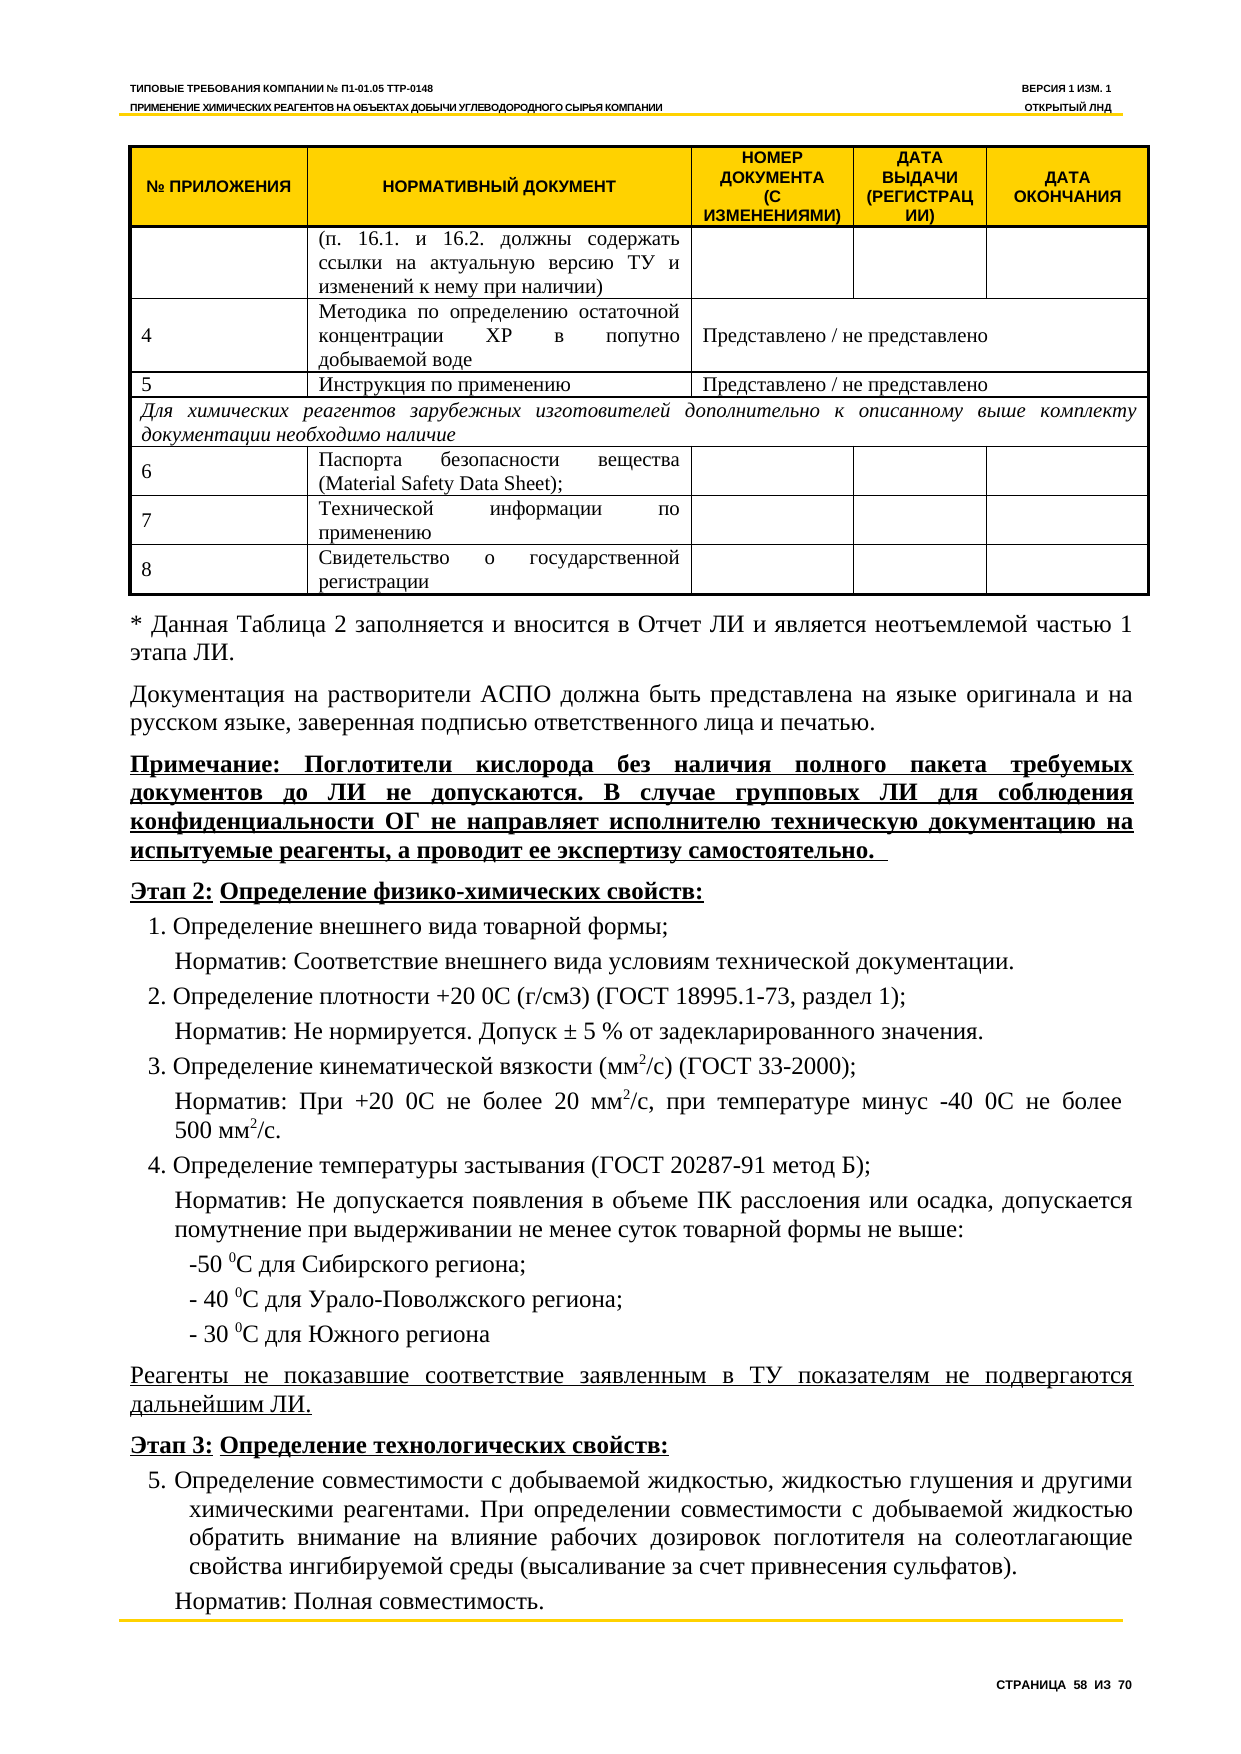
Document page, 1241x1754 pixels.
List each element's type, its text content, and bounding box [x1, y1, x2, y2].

table_cell [692, 545, 853, 593]
text Этап 2: Определение физико-химических свойств: [130, 876, 1134, 905]
table_cell [692, 447, 853, 495]
table_header НОМЕР ДОКУМЕНТА (С ИЗМЕНЕНИЯМИ) [692, 148, 853, 225]
table_cell Представлено / не представлено [692, 299, 1147, 371]
text Норматив: Не допускается появления в объеме ПК расслоения или осадка, допускается помутнение при выдерживании не менее суток товарной формы не выше: [174, 1185, 1134, 1242]
text 5. Определение совместимости с добываемой жидкостью, жидкостью глушения и другими химическими реагентами. При определении совместимости с добываемой жидкостью обратить внимание на влияние рабочих дозировок поглотителя на солеотлагающие свойства ингибируемой среды (высаливание за счет привнесения сульфатов). [148, 1465, 1134, 1580]
table_cell [987, 545, 1147, 593]
text 1. Определение внешнего вида товарной формы; [148, 911, 1134, 940]
table_cell Методика по определению остаточной концентрации ХР в попутно добываемой воде [308, 299, 691, 371]
table_cell 5 [132, 373, 307, 396]
table_cell [854, 496, 986, 544]
table_cell Инструкция по применению [308, 373, 691, 396]
text Примечание: Поглотители кислорода без наличия полного пакета требуемых документов до ЛИ не допускаются. В случае групповых ЛИ для соблюдения конфиденциальности ОГ не направляет исполнителю техническую документацию на испытуемые реагенты, а проводит ее экспертизу самостоятельно. [130, 833, 1134, 864]
table_header ДАТА ОКОНЧАНИЯ [987, 148, 1147, 225]
text - 30 0С для Южного региона [148, 1319, 1134, 1347]
table_header № ПРИЛОЖЕНИЯ [132, 148, 307, 225]
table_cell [308, 228, 691, 298]
text Примечание: Поглотители кислорода без наличия полного пакета требуемых документов до ЛИ не допускаются. В случае групповых ЛИ для соблюдения конфиденциальности ОГ не направляет исполнителю техническую документацию на испытуемые реагенты, а проводит ее экспертизу самостоятельно. [130, 775, 1134, 802]
table_cell 8 [132, 545, 307, 593]
table_cell Технической информации по применению [308, 496, 691, 544]
table_cell Представлено / не представлено [692, 373, 1147, 396]
table_cell 7 [132, 496, 307, 544]
text Норматив: Не нормируется. Допуск ± 5 % от задекларированного значения. [174, 1016, 1134, 1045]
text Этап 3: Определение технологических свойств: [130, 1430, 1134, 1459]
text * Данная Таблица 2 заполняется и вносится в Отчет ЛИ и является неотъемлемой частью 1 этапа ЛИ. [130, 609, 1134, 666]
table_cell 6 [132, 447, 307, 495]
table_header ДАТА ВЫДАЧИ (РЕГИСТРАЦИИ) [854, 148, 986, 225]
table_cell [987, 228, 1147, 298]
text Норматив: Полная совместимость. [174, 1586, 1134, 1615]
text Примечание: Поглотители кислорода без наличия полного пакета требуемых документов до ЛИ не допускаются. В случае групповых ЛИ для соблюдения конфиденциальности ОГ не направляет исполнителю техническую документацию на испытуемые реагенты, а проводит ее экспертизу самостоятельно. [130, 804, 1134, 831]
text Реагенты не показавшие соответствие заявленным в ТУ показателям не подвергаются дальнейшим ЛИ. [130, 1386, 1134, 1417]
text 3. Определение кинематической вязкости (мм2/с) (ГОСТ 33-2000); [148, 1051, 1134, 1080]
text Норматив: При +20 0С не более 20 мм2/с, при температуре минус -40 0С не более 500 мм2/с. [174, 1086, 1134, 1144]
text Норматив: Соответствие внешнего вида условиям технической документации. [174, 946, 1134, 975]
table_cell [854, 228, 986, 298]
table_cell [692, 228, 853, 298]
table_cell 4 [132, 299, 307, 371]
table_header НОРМАТИВНЫЙ ДОКУМЕНТ [308, 148, 691, 225]
table_cell Паспорта безопасности вещества (Material Safety Data Sheet); [308, 447, 691, 495]
text Документация на растворители АСПО должна быть представлена на языке оригинала и на русском языке, заверенная подписью ответственного лица и печатью. [130, 679, 1134, 736]
text -50 0С для Сибирского региона; [148, 1249, 1134, 1277]
table_cell Для химических реагентов зарубежных изготовителей дополнительно к описанному выше комплекту документации необходимо наличие [132, 398, 1147, 446]
table_cell 3 [132, 228, 307, 298]
text - 40 0С для Урало-Поволжского региона; [148, 1284, 1134, 1312]
text Реагенты не показавшие соответствие заявленным в ТУ показателям не подвергаются дальнейшим ЛИ. [130, 1360, 1134, 1385]
table_cell [987, 447, 1147, 495]
text Примечание: Поглотители кислорода без наличия полного пакета требуемых документов до ЛИ не допускаются. В случае групповых ЛИ для соблюдения конфиденциальности ОГ не направляет исполнителю техническую документацию на испытуемые реагенты, а проводит ее экспертизу самостоятельно. [130, 749, 1134, 774]
table_cell [854, 545, 986, 593]
table_cell [854, 447, 986, 495]
table_cell [987, 496, 1147, 544]
text 4. Определение температуры застывания (ГОСТ 20287-91 метод Б); [148, 1150, 1134, 1179]
table_cell [692, 496, 853, 544]
table_cell Свидетельство о государственной регистрации [308, 545, 691, 593]
text 2. Определение плотности +20 0С (г/см3) (ГОСТ 18995.1-73, раздел 1); [148, 981, 1134, 1010]
